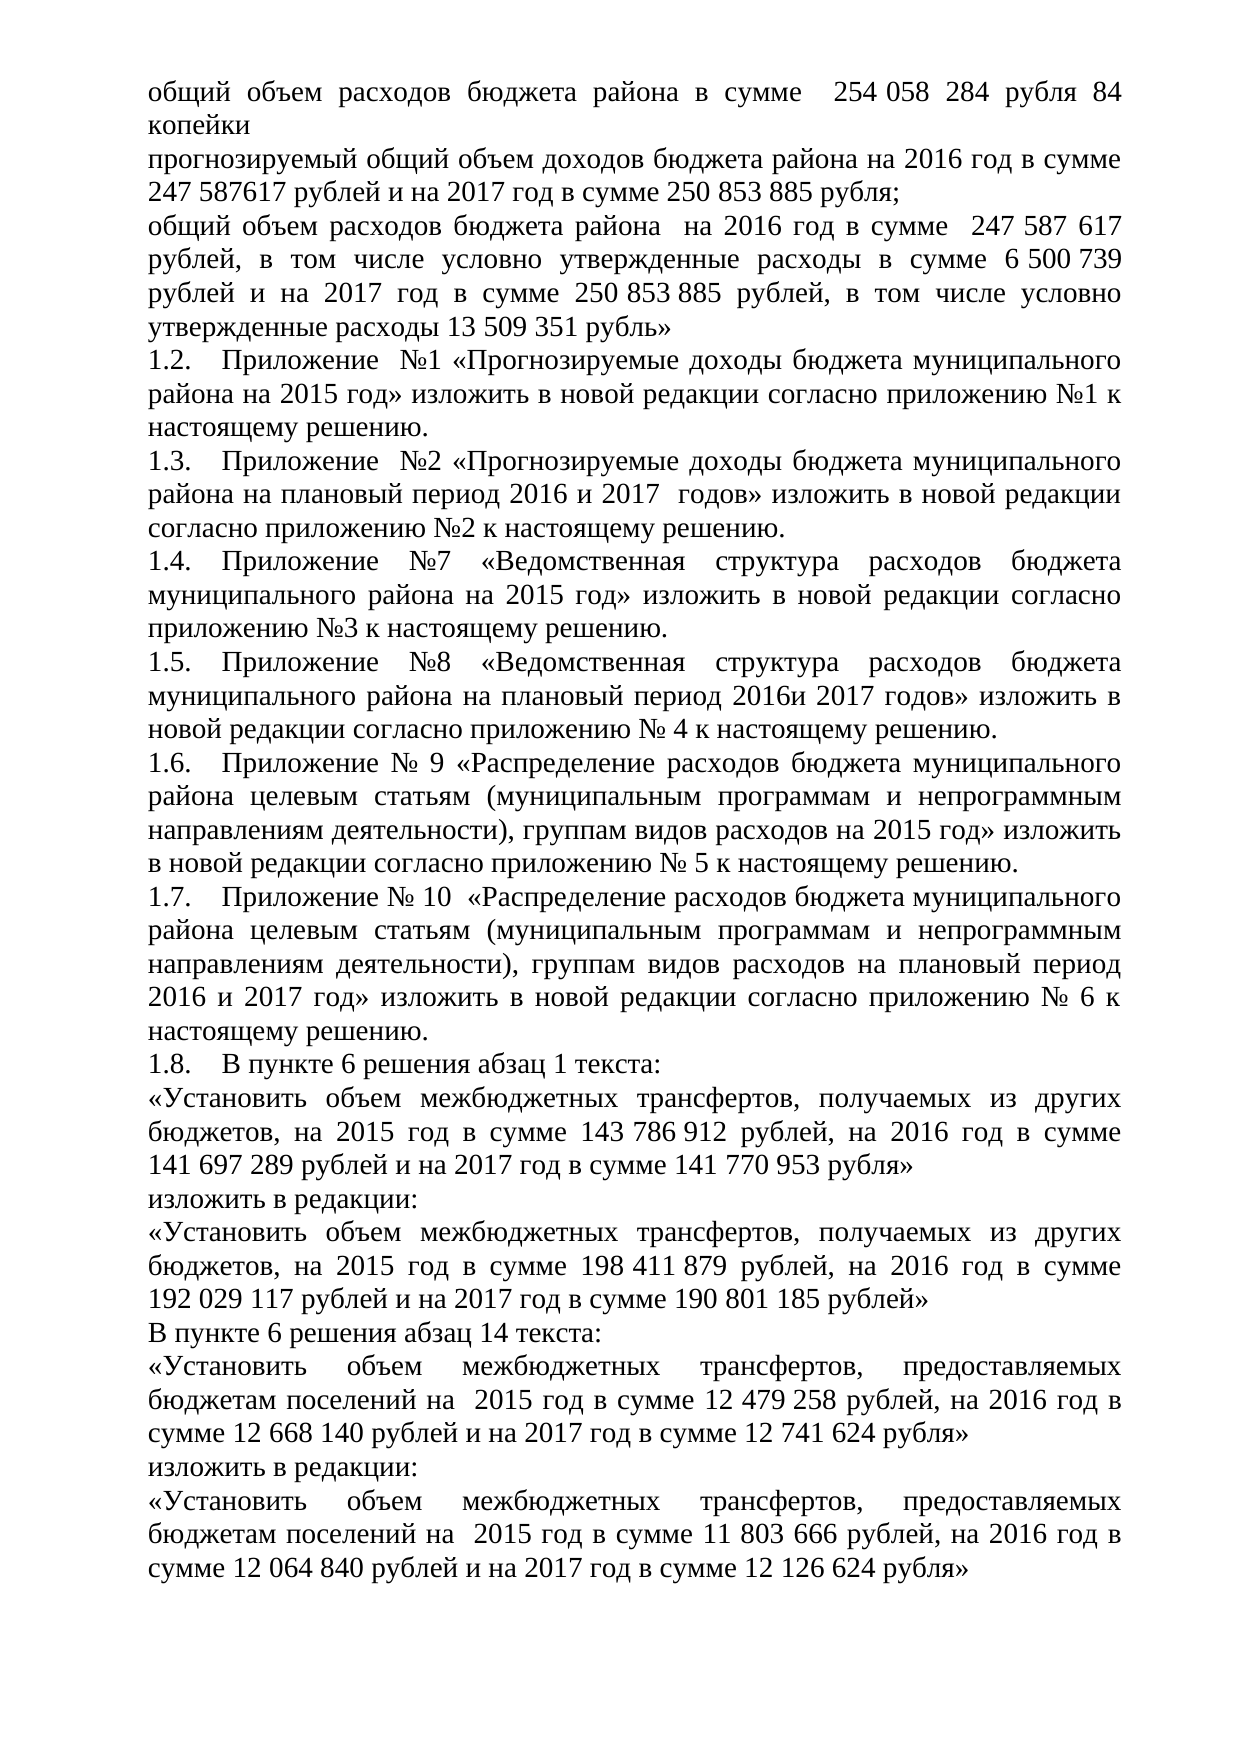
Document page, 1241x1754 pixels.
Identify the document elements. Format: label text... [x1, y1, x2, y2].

list общий объем расходов бюджета района в сумме 254 058 284 рубля 84 копейки [148, 74, 1122, 141]
list Приложение № 10 «Распределение расходов бюджета муниципального района целевым статьям (муниципальным программам и непрограммным направлениям деятельности), группам видов расходов на плановый период 2016 и 2017 год» изложить в новой редакции согласно приложению № 6 к настоящему решению. [148, 879, 1122, 1047]
list Приложение №8 «Ведомственная структура расходов бюджета муниципального района на плановый период 2016и 2017 годов» изложить в новой редакции согласно приложению № 4 к настоящему решению. [148, 644, 1122, 745]
list общий объем расходов бюджета района на 2016 год в сумме 247 587 617 рублей, в том числе условно утвержденные расходы в сумме 6 500 739 рублей и на 2017 год в сумме 250 853 885 рублей, в том числе условно утвержденные расходы 13 509 351 рубль» [148, 208, 1122, 342]
list «Установить объем межбюджетных трансфертов, предоставляемых бюджетам поселений на 2015 год в сумме 12 479 258 рублей, на 2016 год в сумме 12 668 140 рублей и на 2017 год в сумме 12 741 624 рубля» [148, 1348, 1122, 1449]
list Приложение №1 «Прогнозируемые доходы бюджета муниципального района на 2015 год» изложить в новой редакции согласно приложению №1 к настоящему решению. [148, 342, 1122, 443]
text «Установить объем межбюджетных трансфертов, получаемых из других бюджетов, на 2015 год в сумме 198 411 879 рублей, на 2016 год в сумме 192 029 117 рублей и на 2017 год в сумме 190 801 185 рублей» [148, 1214, 1122, 1315]
list Приложение №7 «Ведомственная структура расходов бюджета муниципального района на 2015 год» изложить в новой редакции согласно приложению №3 к настоящему решению. [148, 543, 1122, 644]
text «Установить объем межбюджетных трансфертов, получаемых из других бюджетов, на 2015 год в сумме 143 786 912 рублей, на 2016 год в сумме 141 697 289 рублей и на 2017 год в сумме 141 770 953 рубля» [148, 1080, 1122, 1181]
text В пункте 6 решения абзац 14 текста: [148, 1315, 1122, 1348]
list изложить в редакции: [148, 1181, 1122, 1214]
list изложить в редакции: [148, 1449, 1122, 1483]
list «Установить объем межбюджетных трансфертов, предоставляемых бюджетам поселений на 2015 год в сумме 11 803 666 рублей, на 2016 год в сумме 12 064 840 рублей и на 2017 год в сумме 12 126 624 рубля» [148, 1483, 1122, 1583]
list Приложение № 9 «Распределение расходов бюджета муниципального района целевым статьям (муниципальным программам и непрограммным направлениям деятельности), группам видов расходов на 2015 год» изложить в новой редакции согласно приложению № 5 к настоящему решению. [148, 745, 1122, 879]
list В пункте 6 решения абзац 1 текста: [148, 1047, 1122, 1080]
list Приложение №2 «Прогнозируемые доходы бюджета муниципального района на плановый период 2016 и 2017 годов» изложить в новой редакции согласно приложению №2 к настоящему решению. [148, 443, 1122, 543]
list прогнозируемый общий объем доходов бюджета района на 2016 год в сумме 247 587617 рублей и на 2017 год в сумме 250 853 885 рубля; [148, 141, 1122, 208]
